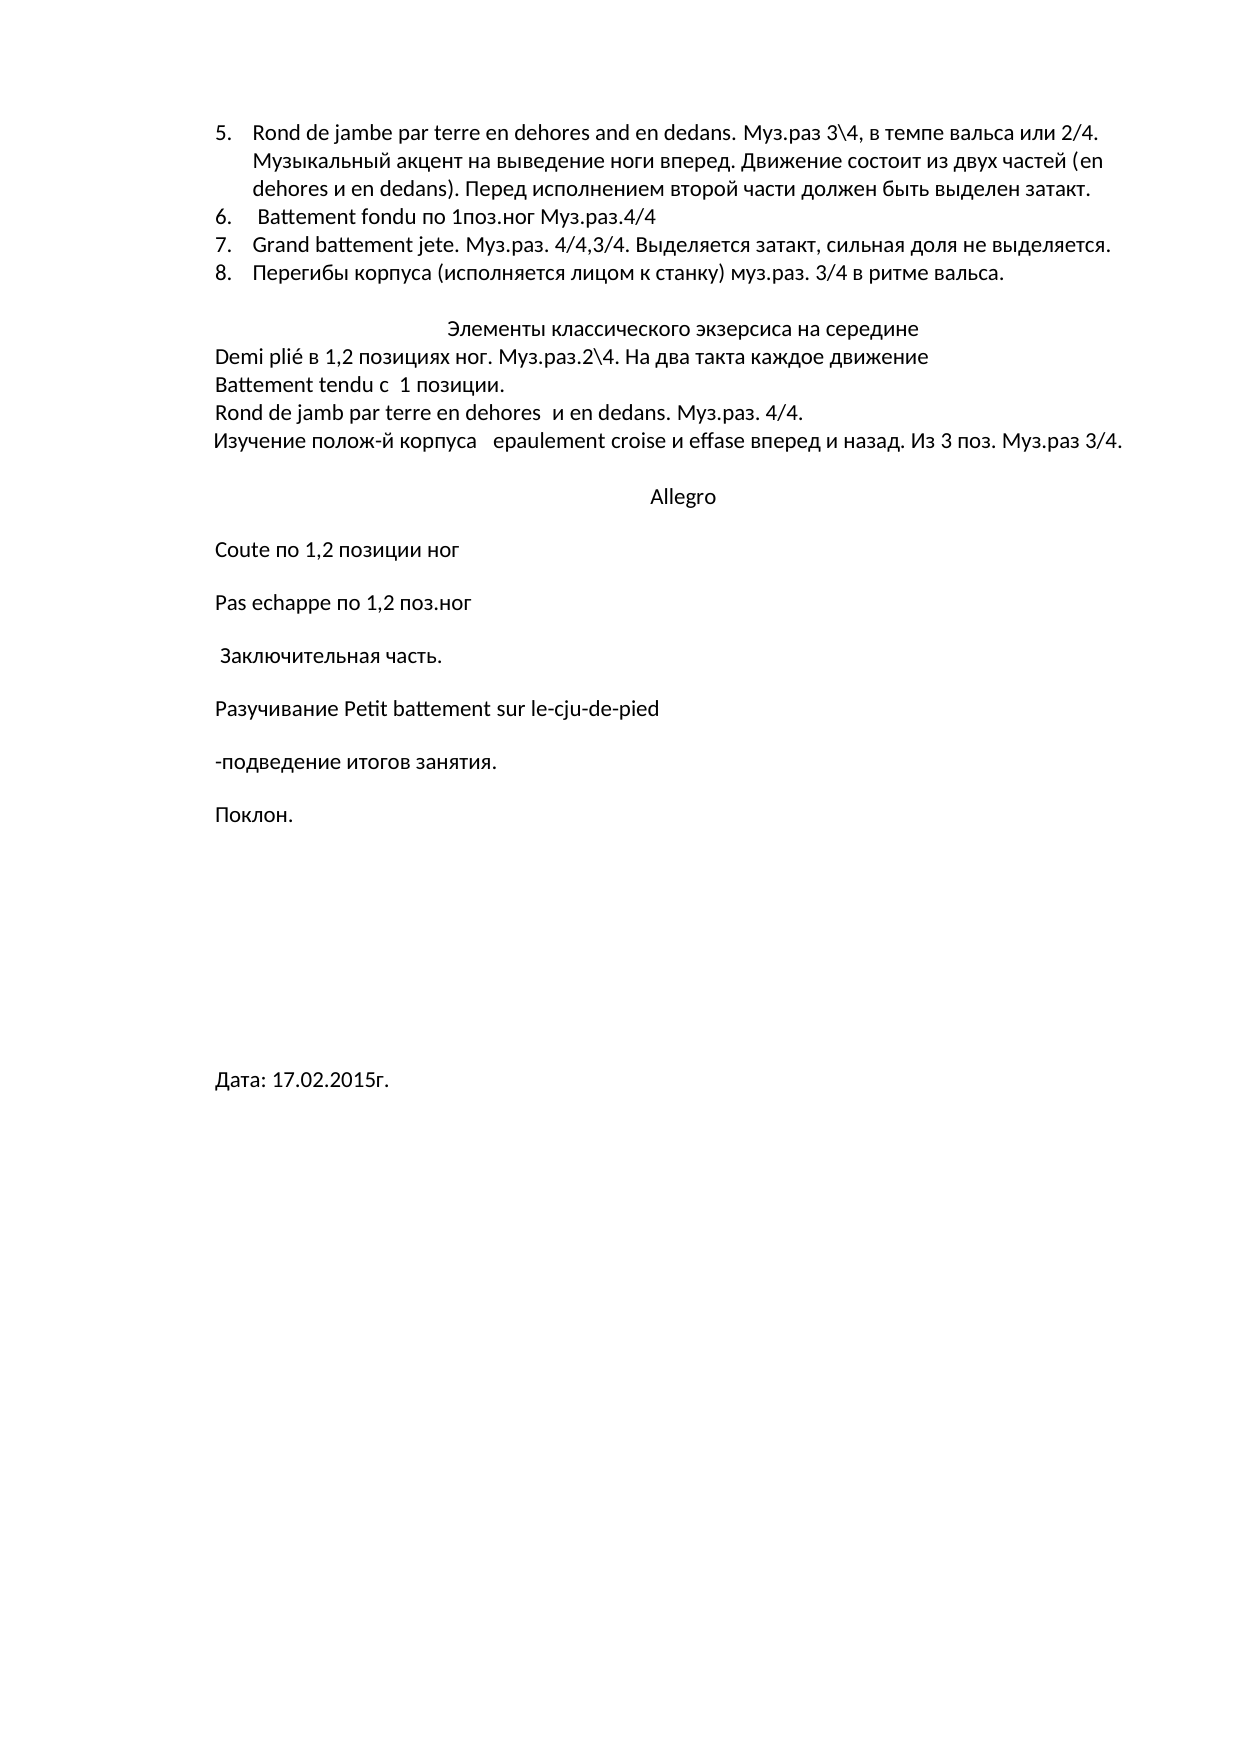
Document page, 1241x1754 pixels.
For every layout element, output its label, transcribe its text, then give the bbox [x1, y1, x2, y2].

text Allegro [215, 482, 1152, 510]
text Элементы классического экзерсиса на середине [215, 314, 1152, 342]
text Coute по 1,2 позиции ног [215, 535, 1152, 563]
text Battement tendu с 1 позиции. [215, 370, 1152, 398]
list Rond de jambe par terre en dehores and en dedans. Муз.раз 3\4, в темпе вальса или 2/4. Музыкальный акцент на выведение ноги вперед. Движение состоит из двух частей (en dehores и en dedans). Перед исполнением второй части должен быть выделен затакт. [215, 118, 1152, 202]
list Grand battement jete. Муз.раз. 4/4,3/4. Выделяется затакт, сильная доля не выделяется. [215, 230, 1152, 258]
text Заключительная часть. [215, 641, 1152, 669]
text Rond de jamb par terre en dehores и en dedans. Муз.раз. 4/4. [215, 398, 1152, 426]
text Разучивание Petit battement sur le-cju-de-pied [215, 694, 1152, 722]
text Pas echappe по 1,2 поз.ног [215, 588, 1152, 616]
text Дата: 17.02.2015г. [215, 1066, 1152, 1094]
text Изучение полож-й корпуса epaulement croise и effase вперед и назад. Из 3 поз. Муз.раз 3/4. [177, 426, 1152, 454]
text Поклон. [215, 801, 1152, 828]
text -подведение итогов занятия. [215, 747, 1152, 776]
text Demi plié в 1,2 позициях ног. Муз.раз.2\4. На два такта каждое движение [215, 342, 1152, 370]
list Battement fondu по 1поз.ног Муз.раз.4/4 [215, 202, 1152, 230]
list Перегибы корпуса (исполняется лицом к станку) муз.раз. 3/4 в ритме вальса. [215, 258, 1152, 286]
